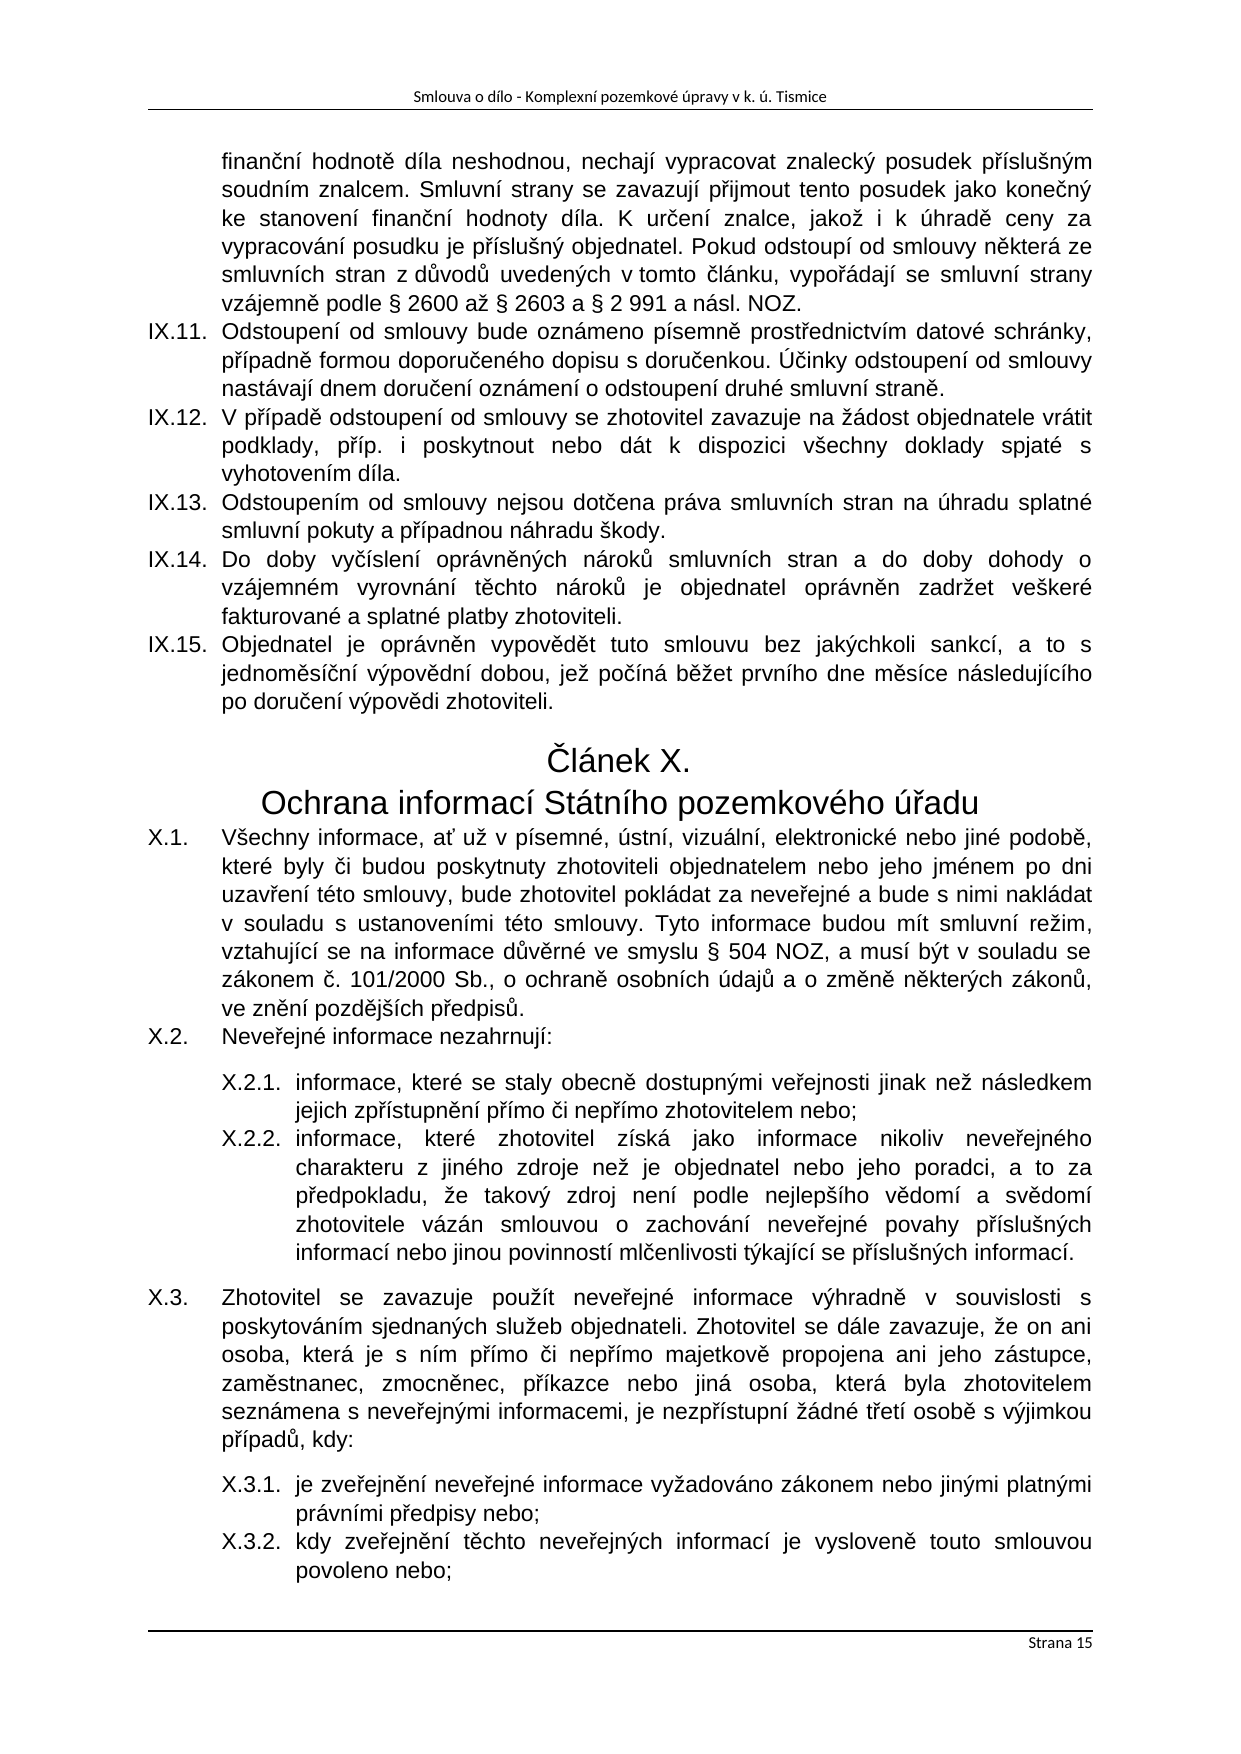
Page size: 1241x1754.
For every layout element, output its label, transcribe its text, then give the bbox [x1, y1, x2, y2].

list Objednatel je oprávněn vypovědět tuto smlouvu bez jakýchkoli sankcí, a to s jednoměsíční výpovědní dobou, jež počíná běžet prvního dne měsíce následujícího po doručení výpovědi zhotoviteli. [148, 631, 1093, 714]
list Do doby vyčíslení oprávněných nároků smluvních stran a do doby dohody o vzájemném vyrovnání těchto nároků je objednatel oprávněn zadržet veškeré fakturované a splatné platby zhotoviteli. [148, 546, 1093, 629]
list Odstoupení od smlouvy bude oznámeno písemně prostřednictvím datové schránky, případně formou doporučeného dopisu s doručenkou. Účinky odstoupení od smlouvy nastávají dnem doručení oznámení o odstoupení druhé smluvní straně. [148, 318, 1093, 401]
text je zveřejnění neveřejné informace vyžadováno zákonem nebo jinými platnými právními předpisy nebo; [221, 1471, 1093, 1526]
text kdy zveřejnění těchto neveřejných informací je vysloveně touto smlouvou povoleno nebo; [221, 1528, 1093, 1583]
list Zhotovitel se zavazuje použít neveřejné informace výhradně v souvislosti s poskytováním sjednaných služeb objednateli. Zhotovitel se dále zavazuje, že on ani osoba, která je s ním přímo či nepřímo majetkově propojena ani jeho zástupce, zaměstnanec, zmocněnec, příkazce nebo jiná osoba, která byla zhotovitelem seznámena s neveřejnými informacemi, je nezpřístupní žádné třetí osobě s výjimkou případů, kdy: [148, 1284, 1093, 1453]
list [148, 148, 1093, 316]
list Všechny informace, ať už v písemné, ústní, vizuální, elektronické nebo jiné podobě, které byly či budou poskytnuty zhotoviteli objednatelem nebo jeho jménem po dni uzavření této smlouvy, bude zhotovitel pokládat za neveřejné a bude s nimi nakládat v souladu s ustanoveními této smlouvy. Tyto informace budou mít smluvní režim, vztahující se na informace důvěrné ve smyslu § 504 NOZ, a musí být v souladu se zákonem č. 101/2000 Sb., o ochraně osobních údajů a o změně některých zákonů, ve znění pozdějších předpisů. [148, 824, 1093, 1021]
list Neveřejné informace nezahrnují: [148, 1023, 1093, 1050]
list V případě odstoupení od smlouvy se zhotovitel zavazuje na žádost objednatele vrátit podklady, příp. i poskytnout nebo dát k dispozici všechny doklady spjaté s vyhotovením díla. [148, 403, 1093, 487]
list Odstoupením od smlouvy nejsou dotčena práva smluvních stran na úhradu splatné smluvní pokuty a případnou náhradu škody. [148, 489, 1093, 544]
text informace, které zhotovitel získá jako informace nikoliv neveřejného charakteru z jiného zdroje než je objednatel nebo jeho poradci, a to za předpokladu, že takový zdroj není podle nejlepšího vědomí a svědomí zhotovitele vázán smlouvou o zachování neveřejné povahy příslušných informací nebo jinou povinností mlčenlivosti týkající se příslušných informací. [221, 1125, 1093, 1265]
subtitle Ochrana informací Státního pozemkového úřadu [148, 741, 1093, 821]
text informace, které se staly obecně dostupnými veřejnosti jinak než následkem jejich zpřístupnění přímo či nepřímo zhotovitelem nebo; [221, 1068, 1093, 1123]
